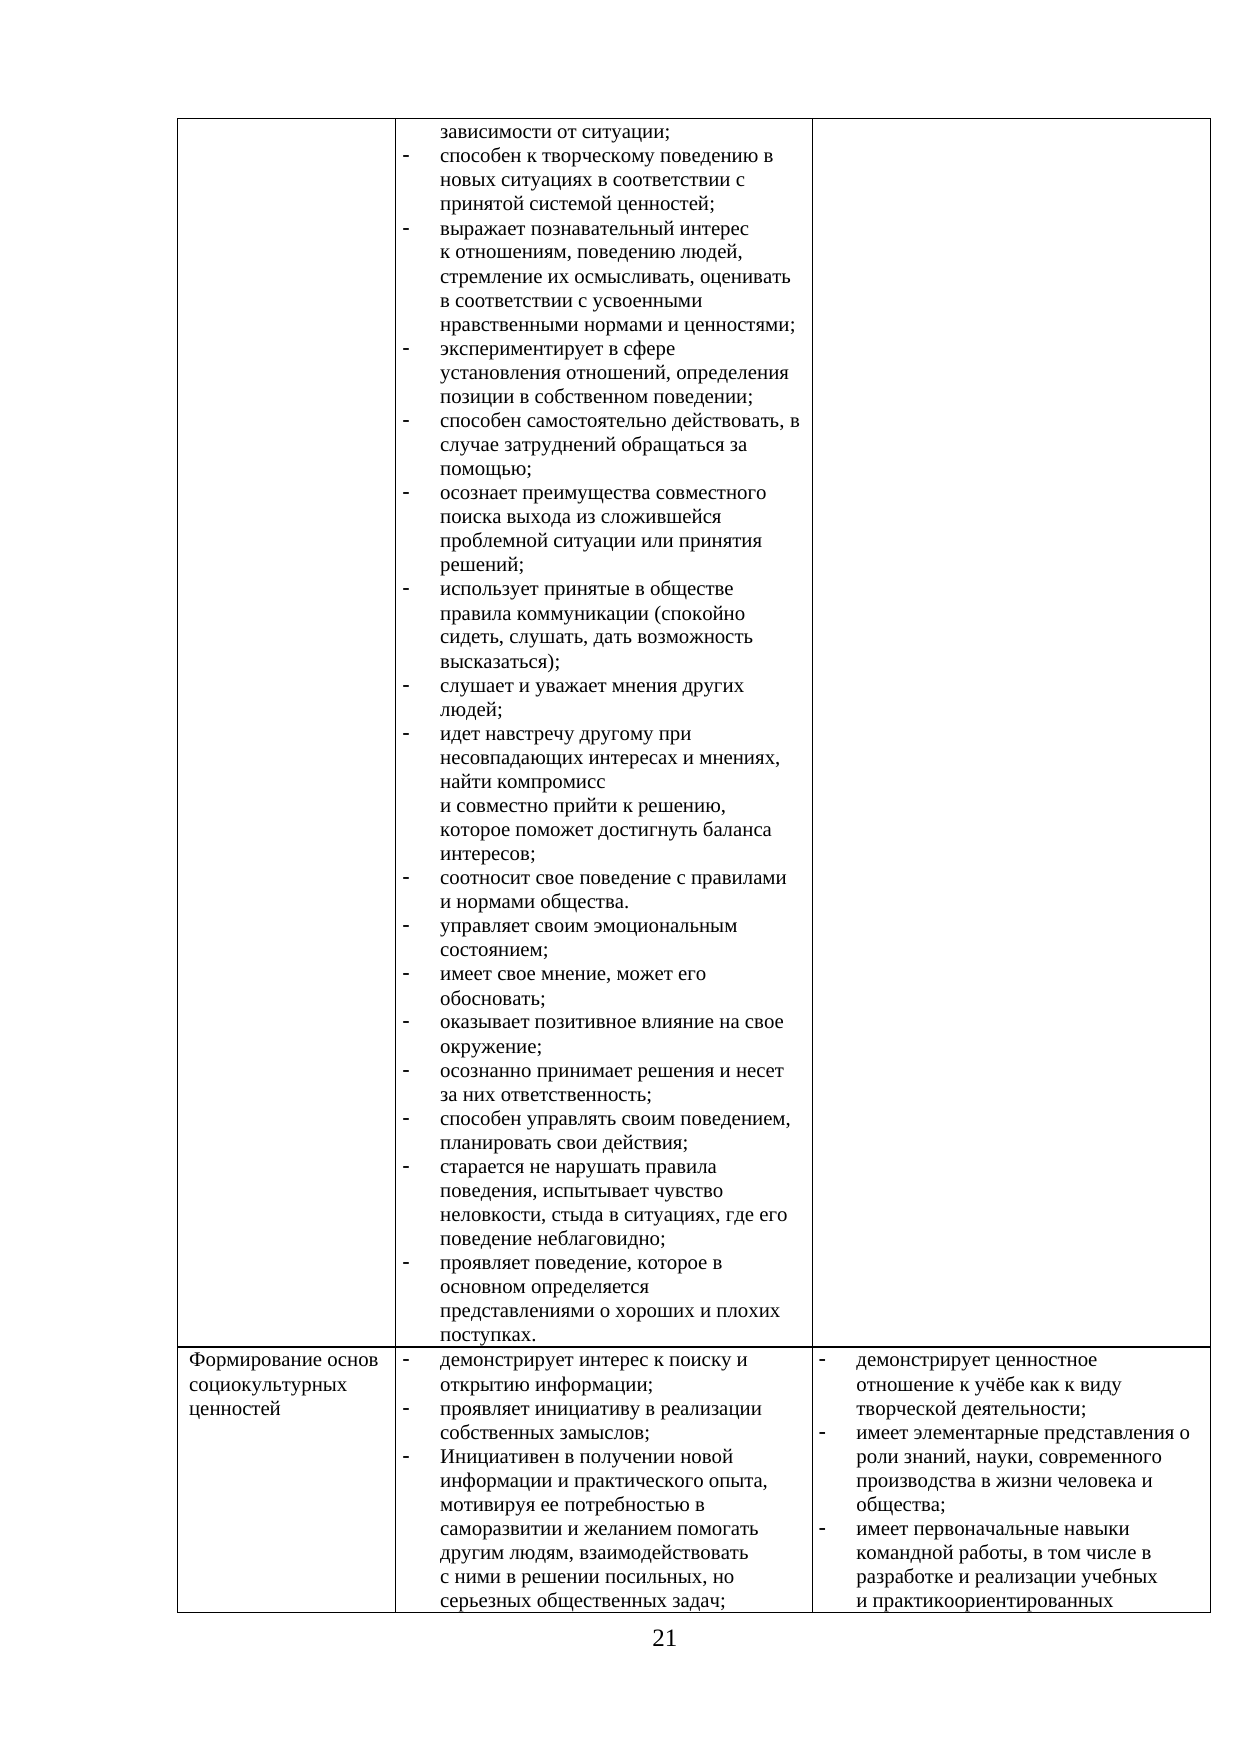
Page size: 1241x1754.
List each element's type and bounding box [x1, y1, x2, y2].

table_cell [396, 119, 812, 1346]
table_cell [813, 1348, 1210, 1612]
table_cell [178, 119, 395, 1346]
table_cell [396, 1348, 812, 1612]
table_cell [178, 1348, 395, 1612]
table_cell [813, 119, 1210, 1346]
